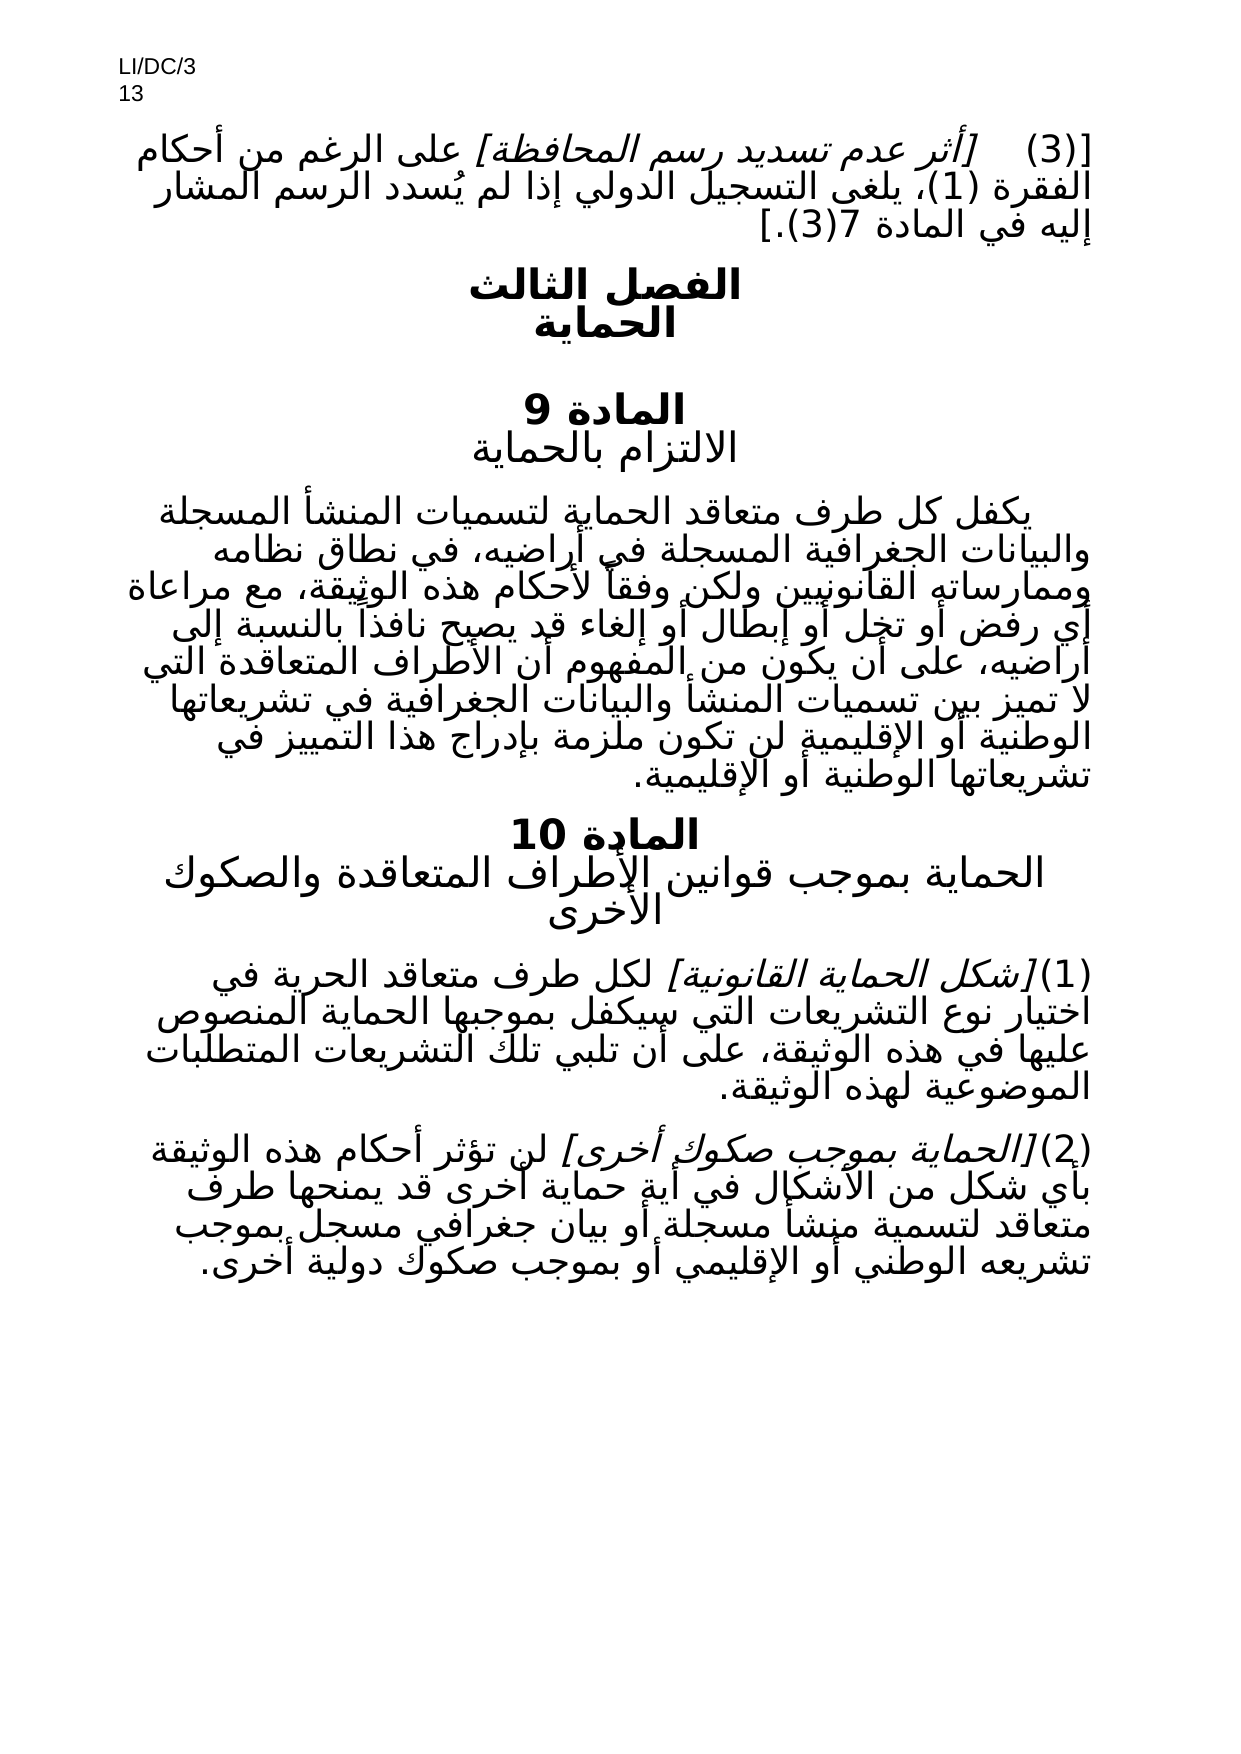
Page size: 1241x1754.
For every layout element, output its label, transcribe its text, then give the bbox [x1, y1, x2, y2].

text [(3) [أثر عدم تسديد رسم المحافظة] على الرغم من أحكام الفقرة (1)، يلغى التسجيل الدولي إذا لم يُسدد الرسم المشار إليه في المادة 7(3).] [118, 132, 1092, 245]
text الالتزام بالحماية [118, 432, 1092, 470]
text الحماية بموجب قوانين الأطراف المتعاقدة والصكوك الأخرى [118, 857, 1092, 932]
text يكفل كل طرف متعاقد الحماية لتسميات المنشأ المسجلة والبيانات الجغرافية المسجلة في أراضيه، في نطاق نظامه وممارساته القانونيين ولكن وفقاً لأحكام هذه الوثيقة، مع مراعاة أي رفض أو تخل أو إبطال أو إلغاء قد يصبح نافذاً بالنسبة إلى أراضيه، على أن يكون من المفهوم أن الأطراف المتعاقدة التي لا تميز بين تسميات المنشأ والبيانات الجغرافية في تشريعاتها الوطنية أو الإقليمية لن تكون ملزمة بإدراج هذا التمييز في تشريعاتها الوطنية أو الإقليمية. [118, 495, 1092, 795]
text (2) [الحماية بموجب صكوك أخرى] لن تؤثر أحكام هذه الوثيقة بأي شكل من الأشكال في أية حماية أخرى قد يمنحها طرف متعاقد لتسمية منشأ مسجلة أو بيان جغرافي مسجل بموجب تشريعه الوطني أو الإقليمي أو بموجب صكوك دولية أخرى. [118, 1132, 1092, 1282]
text الفصل الثالث [118, 270, 1092, 307]
text المادة 9 [118, 395, 1092, 432]
text الحماية [118, 307, 1092, 345]
text (1) [شكل الحماية القانونية] لكل طرف متعاقد الحرية في اختيار نوع التشريعات التي سيكفل بموجبها الحماية المنصوص عليها في هذه الوثيقة، على أن تلبي تلك التشريعات المتطلبات الموضوعية لهذه الوثيقة. [118, 957, 1092, 1107]
text المادة 10 [118, 820, 1092, 857]
